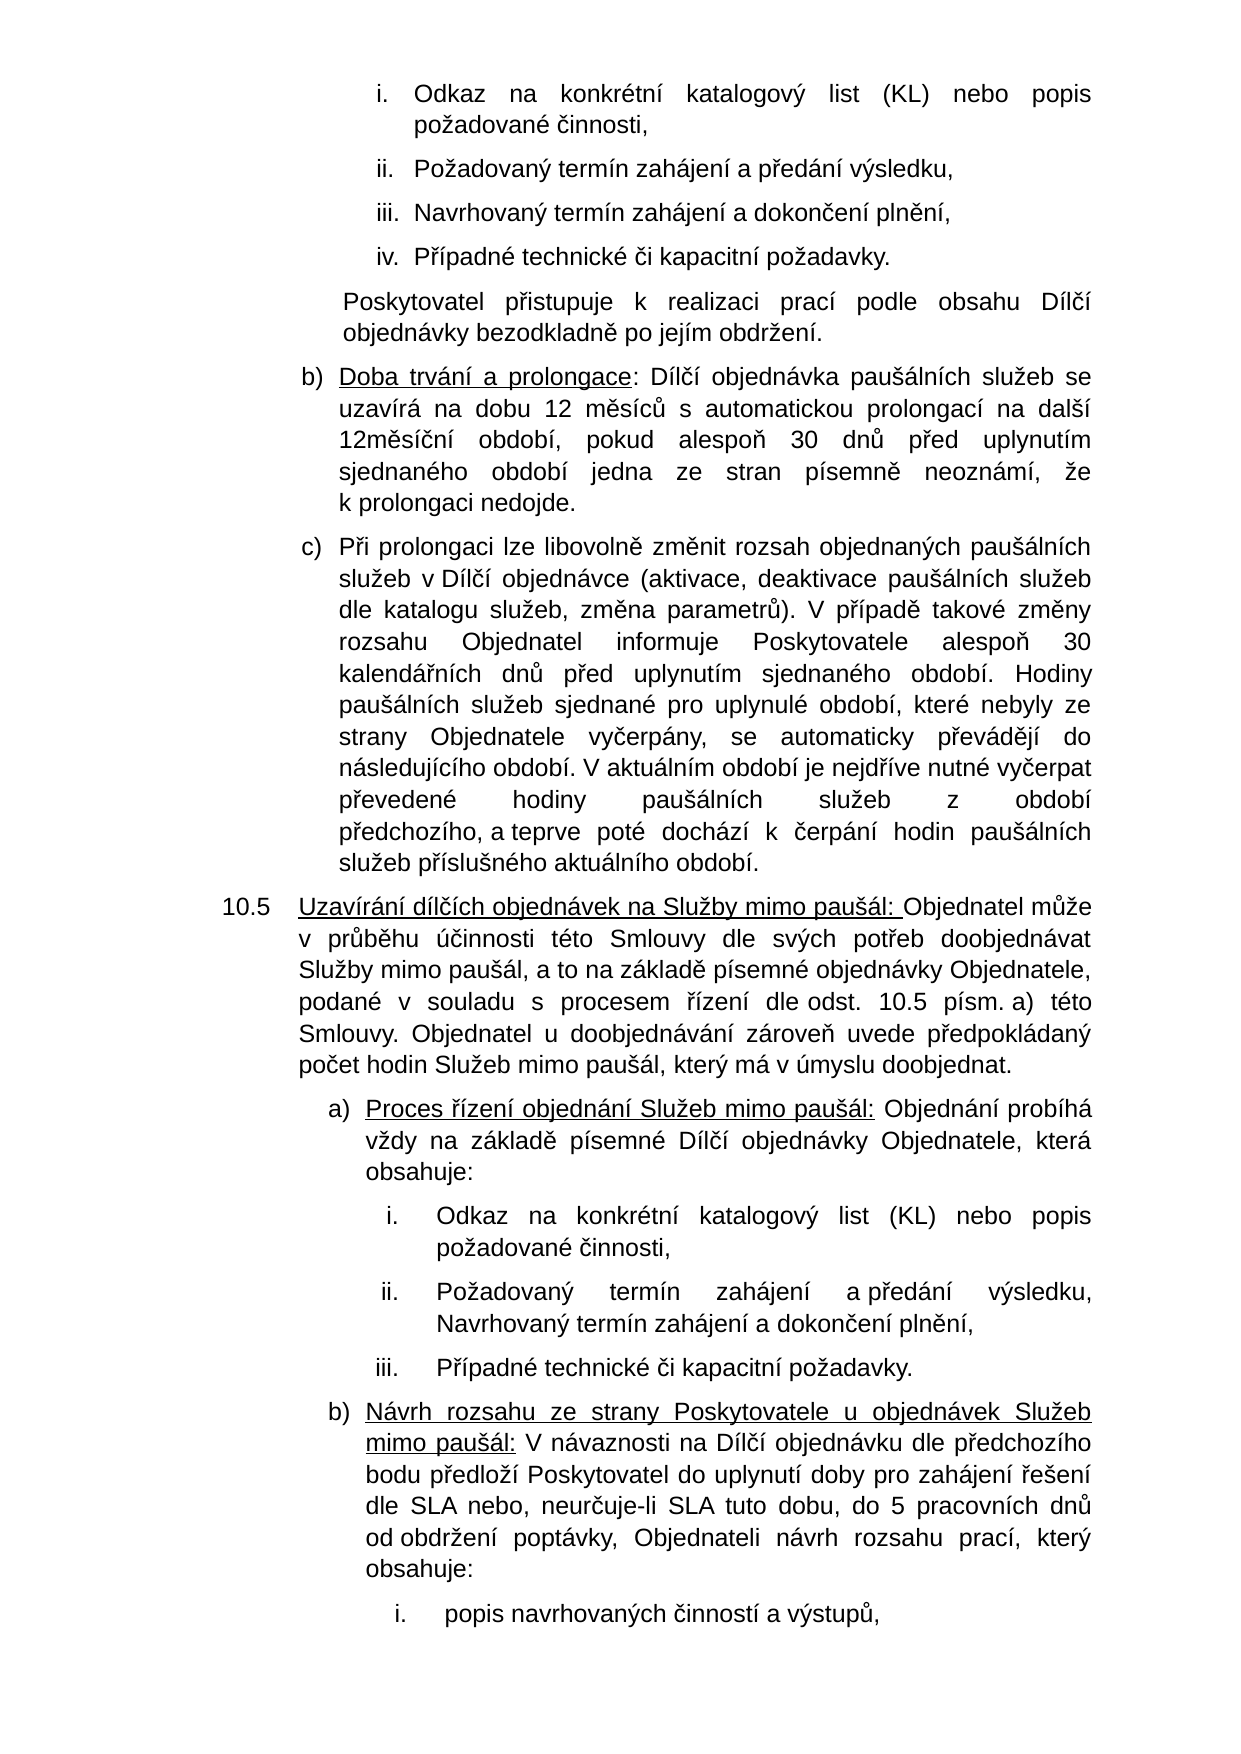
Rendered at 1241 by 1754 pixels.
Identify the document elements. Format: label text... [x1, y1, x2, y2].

list Doba trvání a prolongace: Dílčí objednávka paušálních služeb se uzavírá na dobu 12 měsíců s automatickou prolongací na další 12měsíční období, pokud alespoň 30 dnů před uplynutím sjednaného období jedna ze stran písemně neoznámí, že k prolongaci nedojde. [301, 362, 1092, 517]
list Navrhovaný termín zahájení a dokončení plnění, [376, 198, 1092, 227]
list Poskytovatel přistupuje k realizaci prací podle obsahu Dílčí objednávky bezodkladně po jejím obdržení. [343, 286, 1092, 347]
text Uzavírání dílčích objednávek na Služby mimo paušál: Objednatel může v průběhu účinnosti této Smlouvy dle svých potřeb doobjednávat Služby mimo paušál, a to na základě písemné objednávky Objednatele, podané v souladu s procesem řízení dle odst. 10.5 písm. a) této Smlouvy. Objednatel u doobjednávání zároveň uvede předpokládaný počet hodin Služeb mimo paušál, který má v úmyslu doobjednat. [222, 892, 1092, 1079]
list Proces řízení objednání Služeb mimo paušál: Objednání probíhá vždy na základě písemné Dílčí objednávky Objednatele, která obsahuje: [328, 1094, 1092, 1186]
list Případné technické či kapacitní požadavky. [399, 1353, 1092, 1381]
list Odkaz na konkrétní katalogový list (KL) nebo popis požadované činnosti, [399, 1201, 1092, 1262]
list Při prolongaci lze libovolně změnit rozsah objednaných paušálních služeb v Dílčí objednávce (aktivace, deaktivace paušálních služeb dle katalogu služeb, změna parametrů). V případě takové změny rozsahu Objednatel informuje Poskytovatele alespoň 30 kalendářních dnů před uplynutím sjednaného období. Hodiny paušálních služeb sjednané pro uplynulé období, které nebyly ze strany Objednatele vyčerpány, se automaticky převádějí do následujícího období. V aktuálním období je nejdříve nutné vyčerpat převedené hodiny paušálních služeb z období předchozího, a teprve poté dochází k čerpání hodin paušálních služeb příslušného aktuálního období. [301, 532, 1092, 877]
list Požadovaný termín zahájení a předání výsledku, Navrhovaný termín zahájení a dokončení plnění, [399, 1277, 1092, 1337]
list Návrh rozsahu ze strany Poskytovatele u objednávek Služeb mimo paušál: V návaznosti na Dílčí objednávku dle předchozího bodu předloží Poskytovatel do uplynutí doby pro zahájení řešení dle SLA nebo, neurčuje-li SLA tuto dobu, do 5 pracovních dnů od obdržení poptávky, Objednateli návrh rozsahu prací, který obsahuje: [328, 1397, 1092, 1583]
list popis navrhovaných činností a výstupů, [407, 1598, 1092, 1627]
list Odkaz na konkrétní katalogový list (KL) nebo popis požadované činnosti, [376, 79, 1092, 139]
list Požadovaný termín zahájení a předání výsledku, [376, 154, 1092, 183]
list Případné technické či kapacitní požadavky. [376, 242, 1092, 271]
